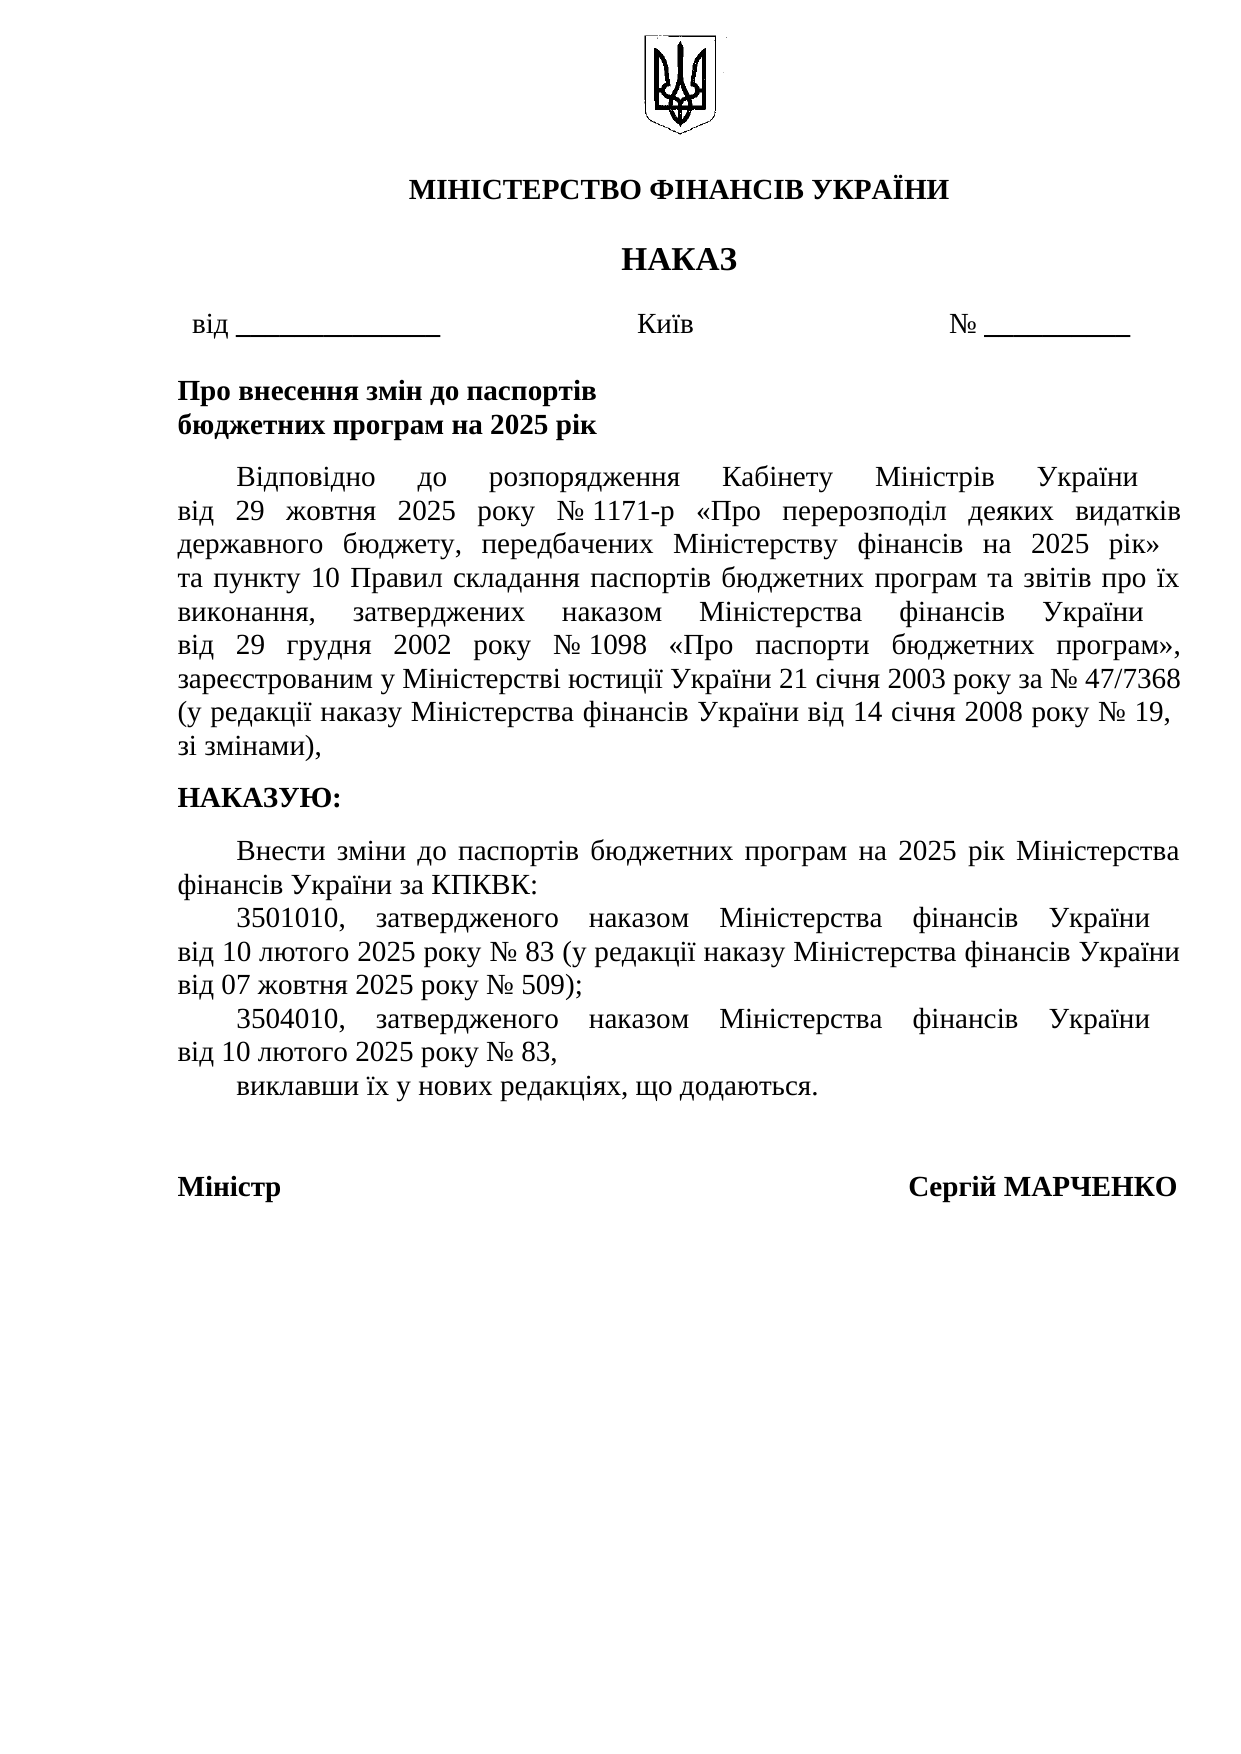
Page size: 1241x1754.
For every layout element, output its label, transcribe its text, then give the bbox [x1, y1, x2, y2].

text 3501010, затвердженого наказом Міністерства фінансів України від 10 лютого 2025 року № 83 (у редакції наказу Міністерства фінансів України від 07 жовтня 2025 року № 509); [177, 900, 1181, 1001]
text НАКАЗУЮ: [177, 781, 1181, 814]
text НАКАЗ [177, 239, 1181, 277]
text виклавши їх у нових редакціях, що додаються. [177, 1068, 1181, 1102]
text МІНІСТЕРСТВО ФІНАНСІВ УКРАЇНИ [177, 172, 1181, 206]
text 3504010, затвердженого наказом Міністерства фінансів України від 10 лютого 2025 року № 83, [177, 1001, 1181, 1068]
text Про внесення змін до паспортів [177, 373, 1181, 407]
text Відповідно до розпорядження Кабінету Міністрів України від 29 жовтня 2025 року № 1171-р «Про перерозподіл деяких видатків державного бюджету, передбачених Міністерству фінансів на 2025 рік» та пункту 10 Правил складання паспортів бюджетних програм та звітів про їх виконання, затверджених наказом Міністерства фінансів України від 29 грудня 2002 року № 1098 «Про паспорти бюджетних програм», зареєстрованим у Міністерстві юстиції України 21 січня 2003 року за № 47/7368 (у редакції наказу Міністерства фінансів України від 14 січня 2008 року № 19, зі змінами), [177, 459, 1181, 761]
text від ______________ Київ № __________ [177, 306, 1181, 340]
picture [631, 29, 728, 139]
text Міністр Сергій МАРЧЕНКО [177, 1169, 1181, 1202]
text бюджетних програм на 2025 рік [177, 407, 1181, 440]
text Внести зміни до паспортів бюджетних програм на 2025 рік Міністерства фінансів України за КПКВК: [177, 833, 1181, 900]
